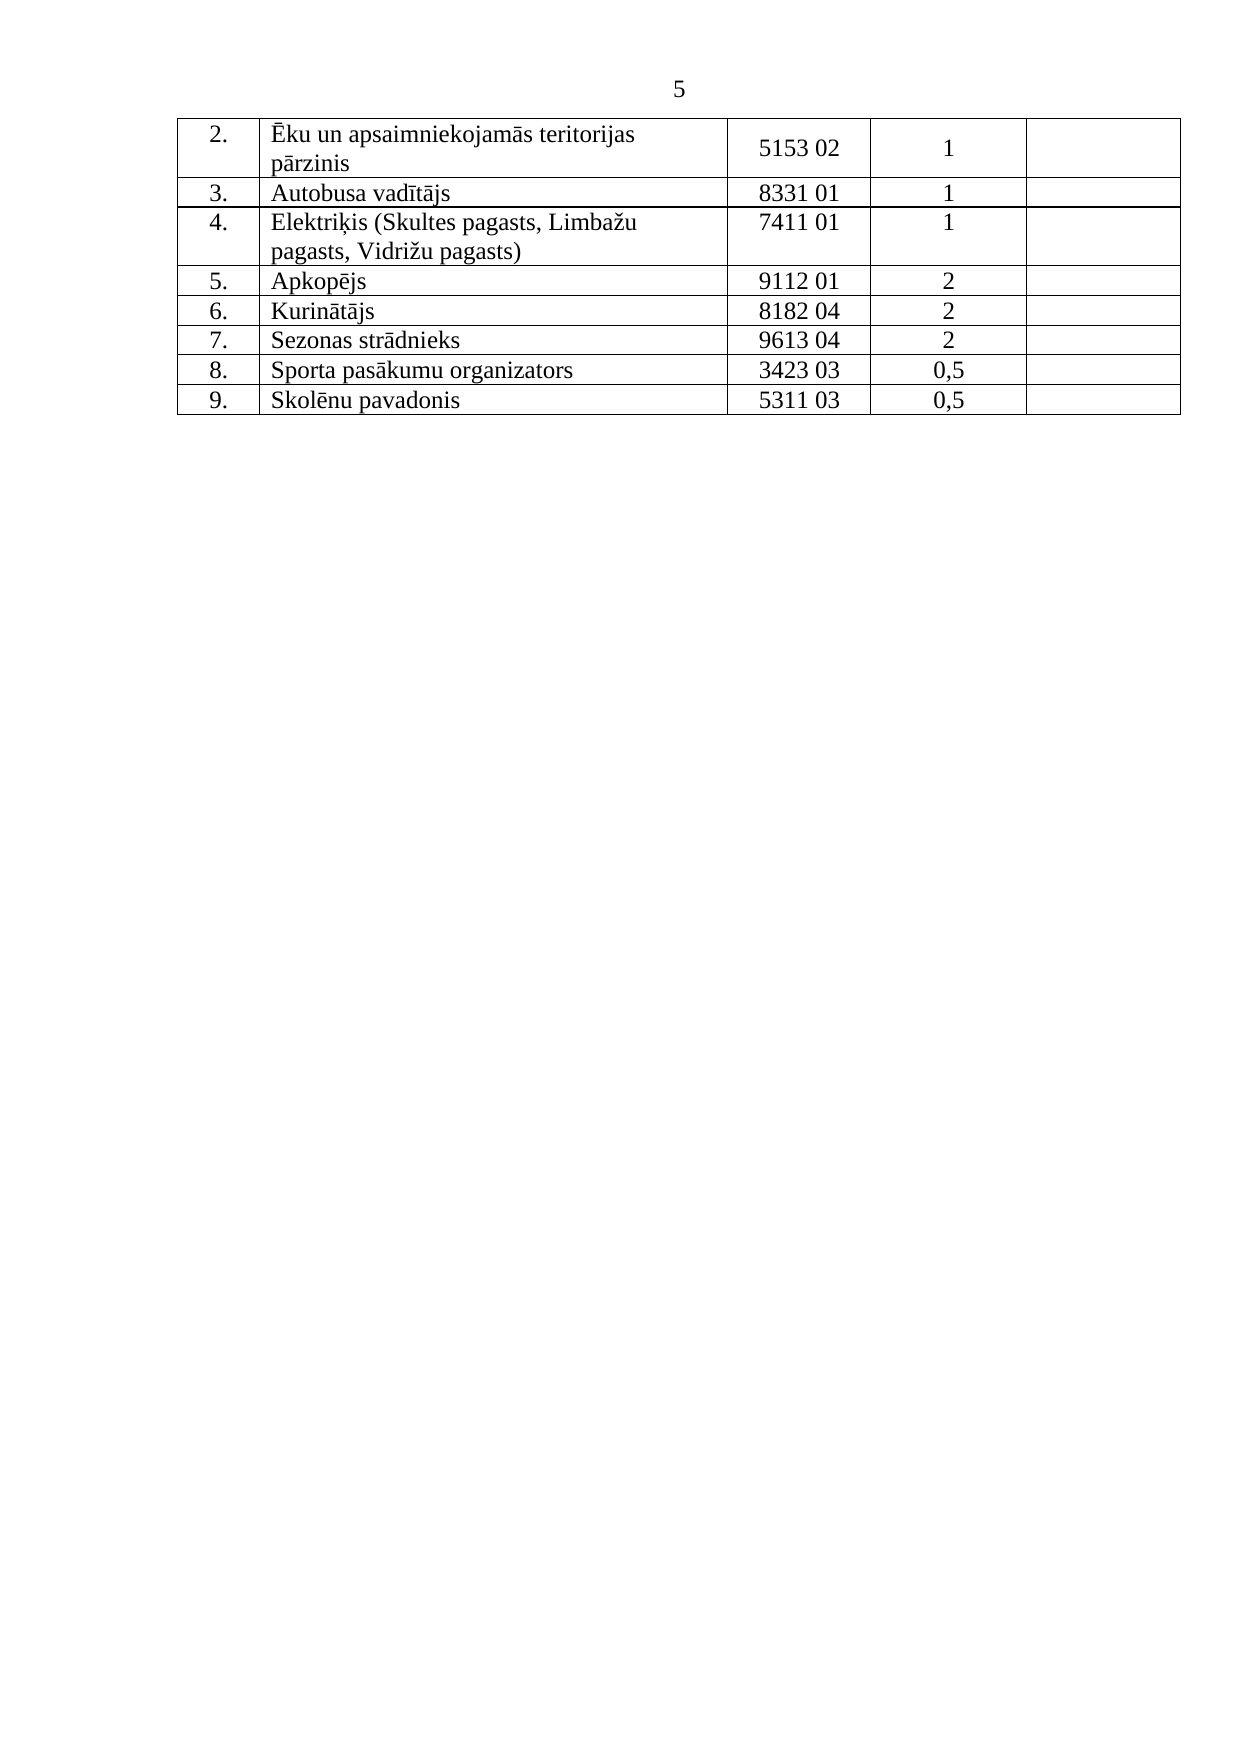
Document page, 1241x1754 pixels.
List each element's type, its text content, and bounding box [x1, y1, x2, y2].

table_cell 9. [178, 385, 259, 414]
table_cell [1027, 385, 1180, 414]
table_cell 5. [178, 266, 259, 295]
table_cell Skolēnu pavadonis [260, 385, 727, 414]
table_cell 1 [871, 178, 1026, 206]
table_cell 2 [871, 326, 1026, 354]
table_cell 1 [871, 208, 1026, 265]
table_cell [1027, 178, 1180, 206]
table_cell 2 [871, 296, 1026, 324]
table_cell [1027, 119, 1180, 177]
table_cell 8. [178, 355, 259, 384]
table_cell 0,5 [871, 355, 1026, 384]
table_cell 9112 01 [728, 266, 870, 295]
table_cell 5153 02 [728, 119, 870, 177]
table_cell Sporta pasākumu organizators [260, 355, 727, 384]
table_cell Elektriķis (Skultes pagasts, Limbažu pagasts, Vidrižu pagasts) [260, 208, 727, 265]
table_cell 3423 03 [728, 355, 870, 384]
table_cell 2 [871, 266, 1026, 295]
table_cell 3. [178, 178, 259, 206]
table_cell Sezonas strādnieks [260, 326, 727, 354]
table_cell 8182 04 [728, 296, 870, 324]
table_cell 0,5 [871, 385, 1026, 414]
table_cell 5311 03 [728, 385, 870, 414]
table_cell 4. [178, 208, 259, 265]
table_cell Kurinātājs [260, 296, 727, 324]
table_cell 8331 01 [728, 178, 870, 206]
table_cell Autobusa vadītājs [260, 178, 727, 206]
table_cell 2. [178, 119, 259, 177]
table_cell Ēku un apsaimniekojamās teritorijas pārzinis [260, 119, 727, 177]
table_cell 7411 01 [728, 208, 870, 265]
table_cell [1027, 326, 1180, 354]
table_cell [1027, 266, 1180, 295]
table_cell Apkopējs [260, 266, 727, 295]
table_cell 1 [871, 119, 1026, 177]
table_cell 9613 04 [728, 326, 870, 354]
table_cell [1027, 208, 1180, 265]
table_cell [1027, 296, 1180, 324]
table_cell 7. [178, 326, 259, 354]
table_cell 6. [178, 296, 259, 324]
table_cell [1027, 355, 1180, 384]
